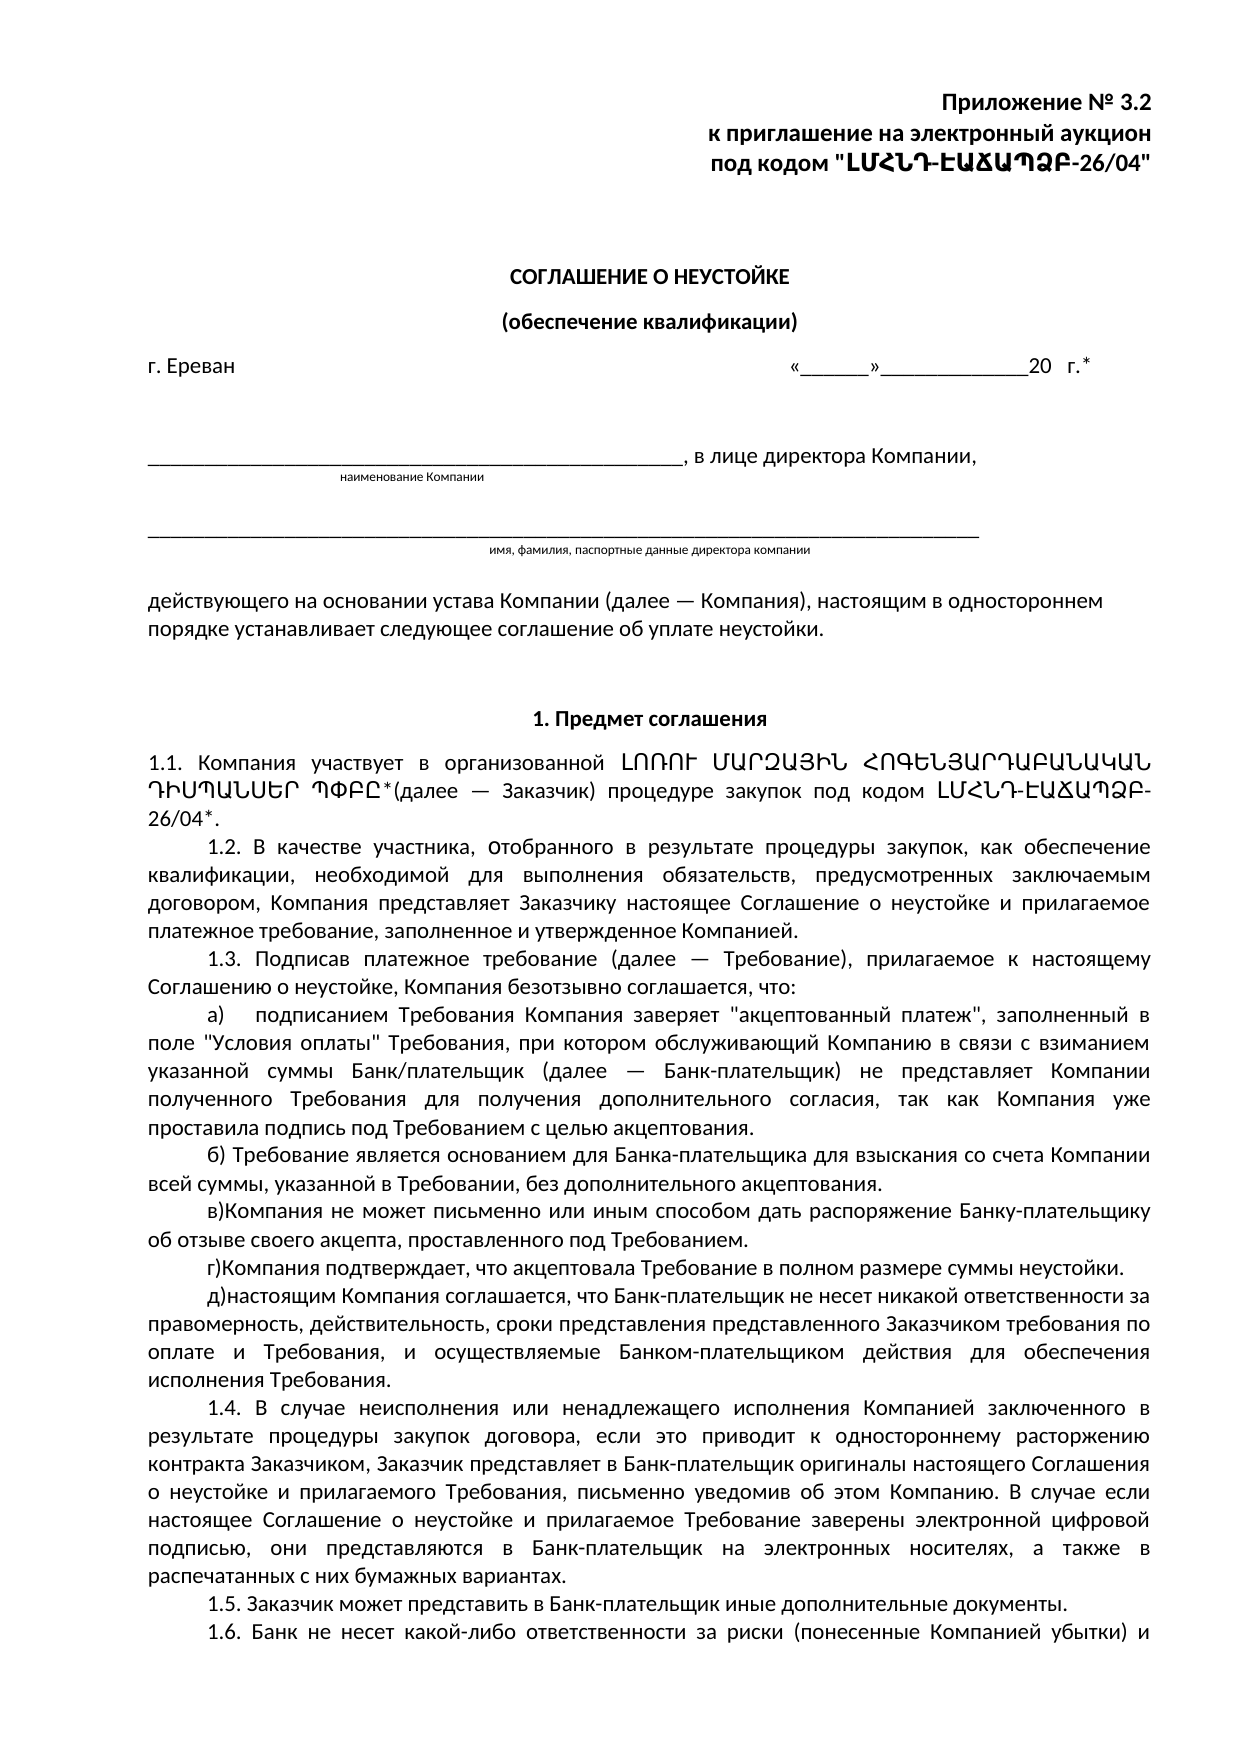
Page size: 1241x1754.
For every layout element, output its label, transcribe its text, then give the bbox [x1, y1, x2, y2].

text СОГЛАШЕНИЕ О НЕУСТОЙКЕ [148, 262, 1152, 290]
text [148, 1617, 1152, 1645]
text действующего на основании устава Компании (далее — Компания), настоящим в одностороннем [148, 586, 1152, 614]
text 1.4. В случае неисполнения или ненадлежащего исполнения Компанией заключенного в результате процедуры закупок договора, если это приводит к одностороннему расторжению контракта Заказчиком, Заказчик представляет в Банк-плательщик оригиналы настоящего Соглашения о неустойке и прилагаемого Требования, письменно уведомив об этом Компанию. В случае если настоящее Соглашение о неустойке и прилагаемое Требование заверены электронной цифровой подписью, они представляются в Банк-плательщик на электронных носителях, а также в распечатанных с них бумажных вариантах. [148, 1393, 1152, 1589]
text Приложение № 3.2 [148, 86, 1152, 117]
text 1.1. Компания участвует в организованной ԼՈՌՈՒ ՄԱՐԶԱՅԻՆ ՀՈԳԵՆՅԱՐԴԱԲԱՆԱԿԱՆ ԴԻՍՊԱՆՍԵՐ ՊՓԲԸ*(далее — Заказчик) процедуре закупок под кодом ԼՄՀՆԴ-ԷԱՃԱՊՁԲ-26/04*. [148, 748, 1152, 832]
table_header г. Ереван [136, 351, 635, 396]
text а) подписанием Требования Компания заверяет "акцептованный платеж", заполненный в поле "Условия оплаты" Требования, при котором обслуживающий Компанию в связи с взиманием указанной суммы Банк/плательщик (далее — Банк-плательщик) не представляет Компании полученного Требования для получения дополнительного согласия, так как Компания уже проставила подпись под Требованием с целью акцептования. [148, 1001, 1152, 1141]
text в)Компания не может письменно или иным способом дать распоряжение Банку-плательщику об отзыве своего акцепта, проставленного под Требованием. [148, 1197, 1152, 1253]
text имя, фамилия, паспортные данные директора компании [148, 542, 1152, 569]
text 1.3. Подписав платежное требование (далее — Требование), прилагаемое к настоящему Соглашению о неустойке, Компания безотзывно соглашается, что: [148, 944, 1152, 1001]
text наименование Компании [340, 469, 1152, 497]
text (обеспечение квалификации) [148, 307, 1152, 335]
text к приглашение на электронный аукцион [177, 117, 1152, 147]
text _________________________________________________________________________ [148, 513, 1152, 542]
text 1.2. В качестве участника, օтобранного в результате процедуры закупок, как обеспечение квалификации, необходимой для выполнения обязательств, предусмотренных заключаемым договором, Kомпания представляет Заказчику настоящее Соглашение о неустойке и прилагаемое платежное требование, заполненное и утвержденное Компанией. [148, 832, 1152, 944]
text 1. Предмет соглашения [148, 704, 1152, 732]
text 1.5. Заказчик может представить в Банк-плательщик иные дополнительные документы. [148, 1589, 1152, 1617]
text _______________________________________________, в лице директора Компании, [148, 441, 1152, 469]
text под кодом "ԼՄՀՆԴ-ԷԱՃԱՊՁԲ-26/04" [177, 147, 1152, 178]
text б) Требование является основанием для Банка-плательщика для взыскания со счета Компании всей суммы, указанной в Требовании, без дополнительного акцептования. [148, 1141, 1152, 1197]
table_header «______»_____________20 г.* [635, 351, 1104, 396]
text г)Компания подтверждает, что акцептовала Требование в полном размере суммы неустойки. [148, 1253, 1152, 1281]
text порядке устанавливает следующее соглашение об уплате неустойки. [148, 614, 1152, 642]
text д)настоящим Компания соглашается, что Банк-плательщик не несет никакой ответственности за правомерность, действительность, сроки представления представленного Заказчиком требования по оплате и Требования, и осуществляемые Банком-плательщиком действия для обеспечения исполнения Требования. [148, 1281, 1152, 1393]
